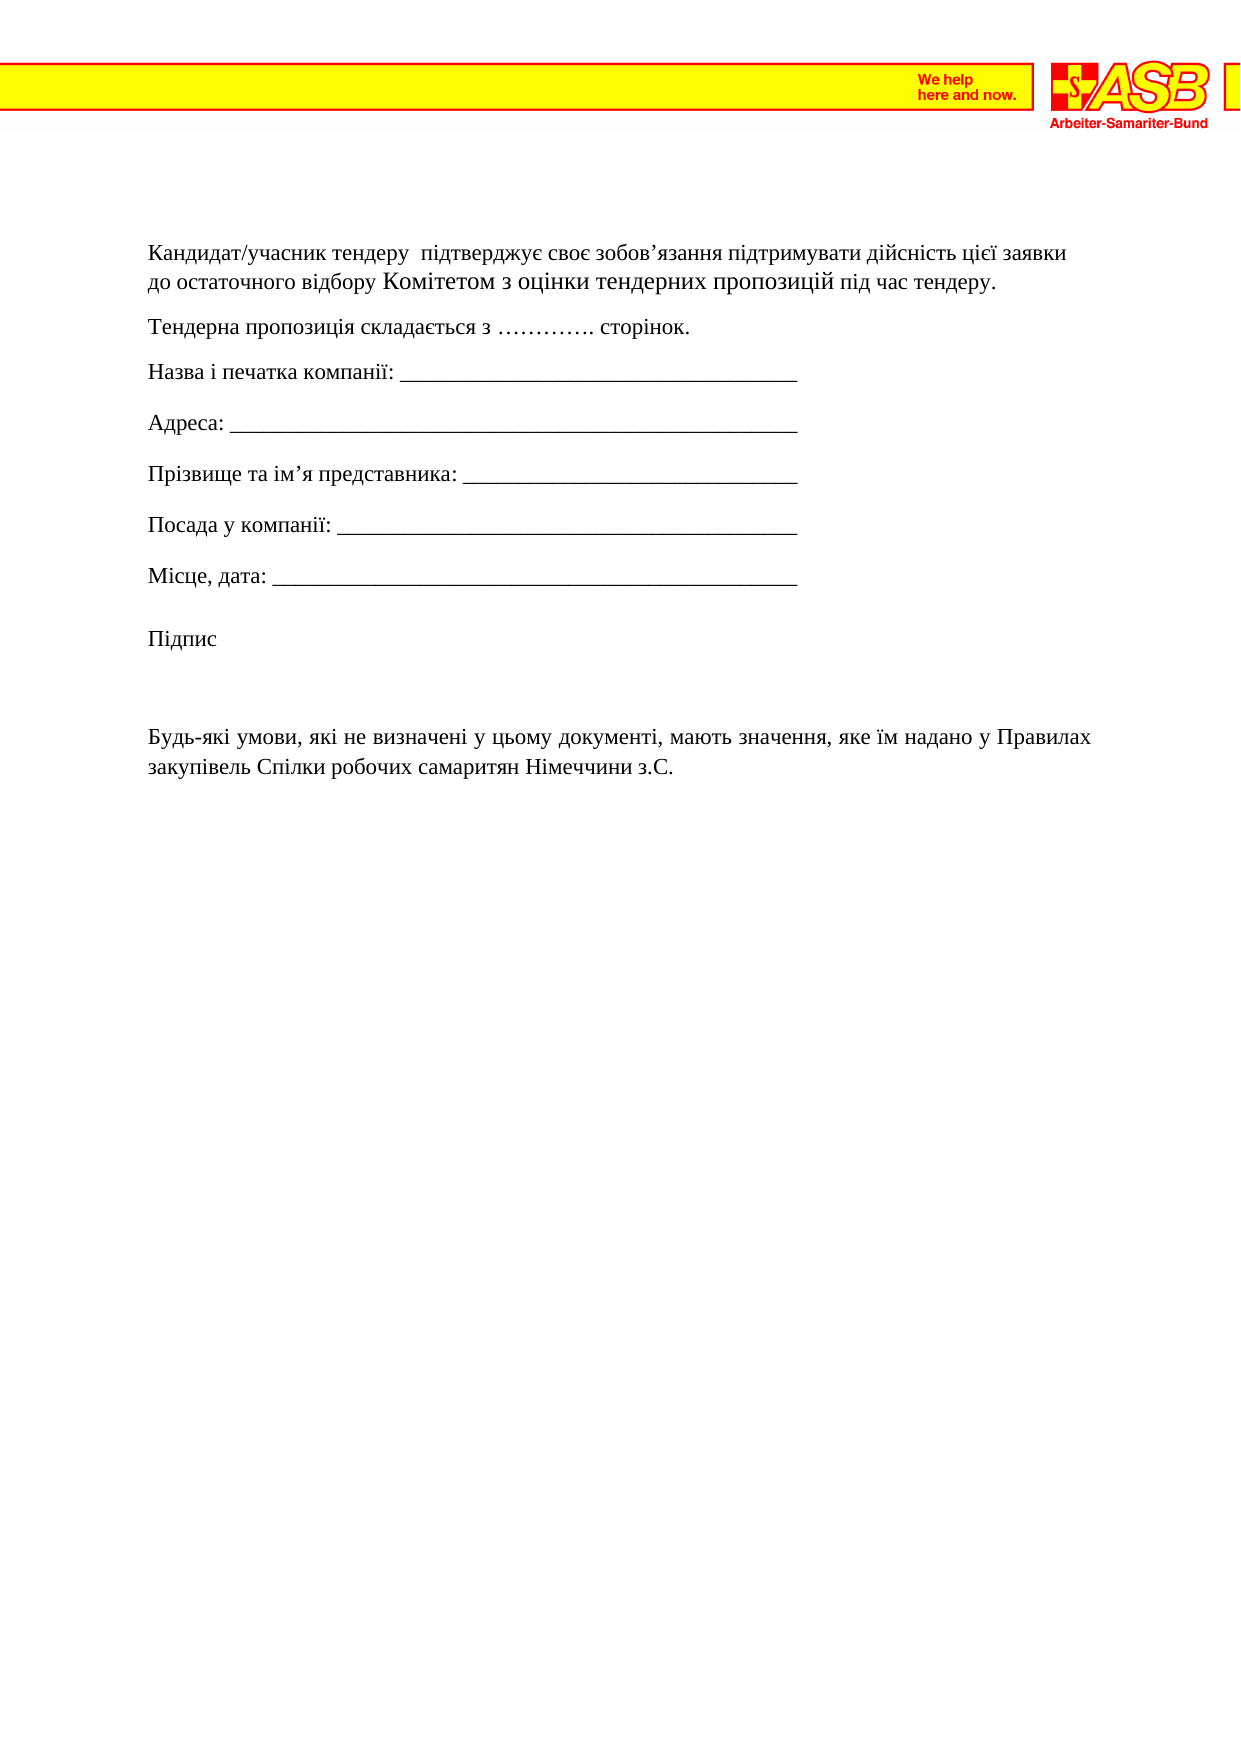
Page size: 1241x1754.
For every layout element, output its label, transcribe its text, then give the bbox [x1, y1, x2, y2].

text Місце, дата: [148, 563, 1093, 621]
text Кандидат/учасник тендеру підтверджує своє зобов’язання підтримувати дійсність цієї заявки до остаточного відбору Комітетом з оцінки тендерних пропозицій під час тендеру. [148, 239, 1093, 294]
text Тендерна пропозиція складається з …………. сторінок. [148, 313, 1093, 340]
text Посада у компанії: [148, 512, 1093, 538]
text Прізвище та ім’я представника: [148, 461, 1093, 487]
picture [0, 53, 1241, 133]
text Адреса: [148, 409, 1093, 436]
text Назва і печатка компанії: [148, 358, 1093, 385]
text Підпис [148, 625, 1093, 652]
text Будь-які умови, які не визначені у цьому документі, мають значення, яке їм надано у Правилах закупівель Спілки робочих самаритян Німеччини з.С. [148, 723, 1093, 780]
